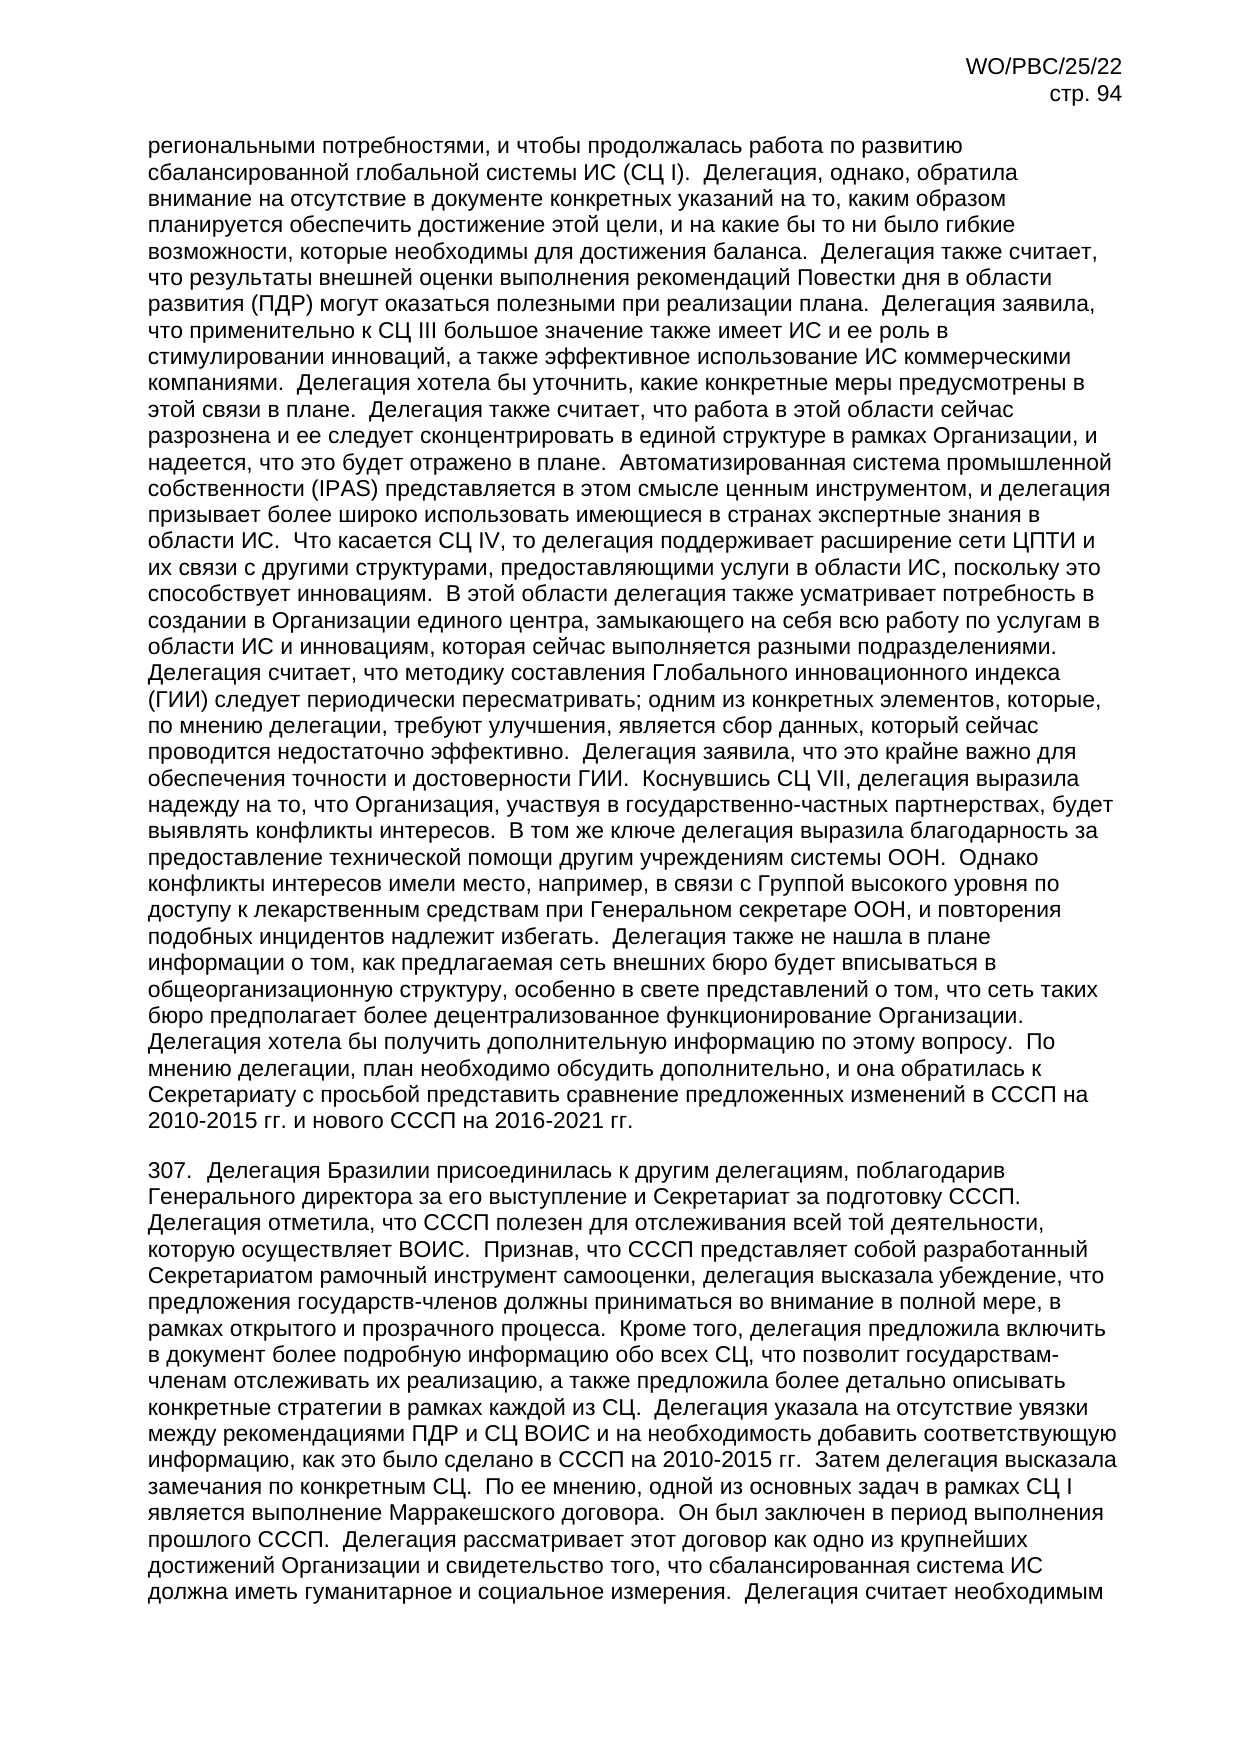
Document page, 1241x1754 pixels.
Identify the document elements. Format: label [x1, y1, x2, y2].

text [148, 132, 1122, 1134]
text [148, 1157, 1122, 1604]
